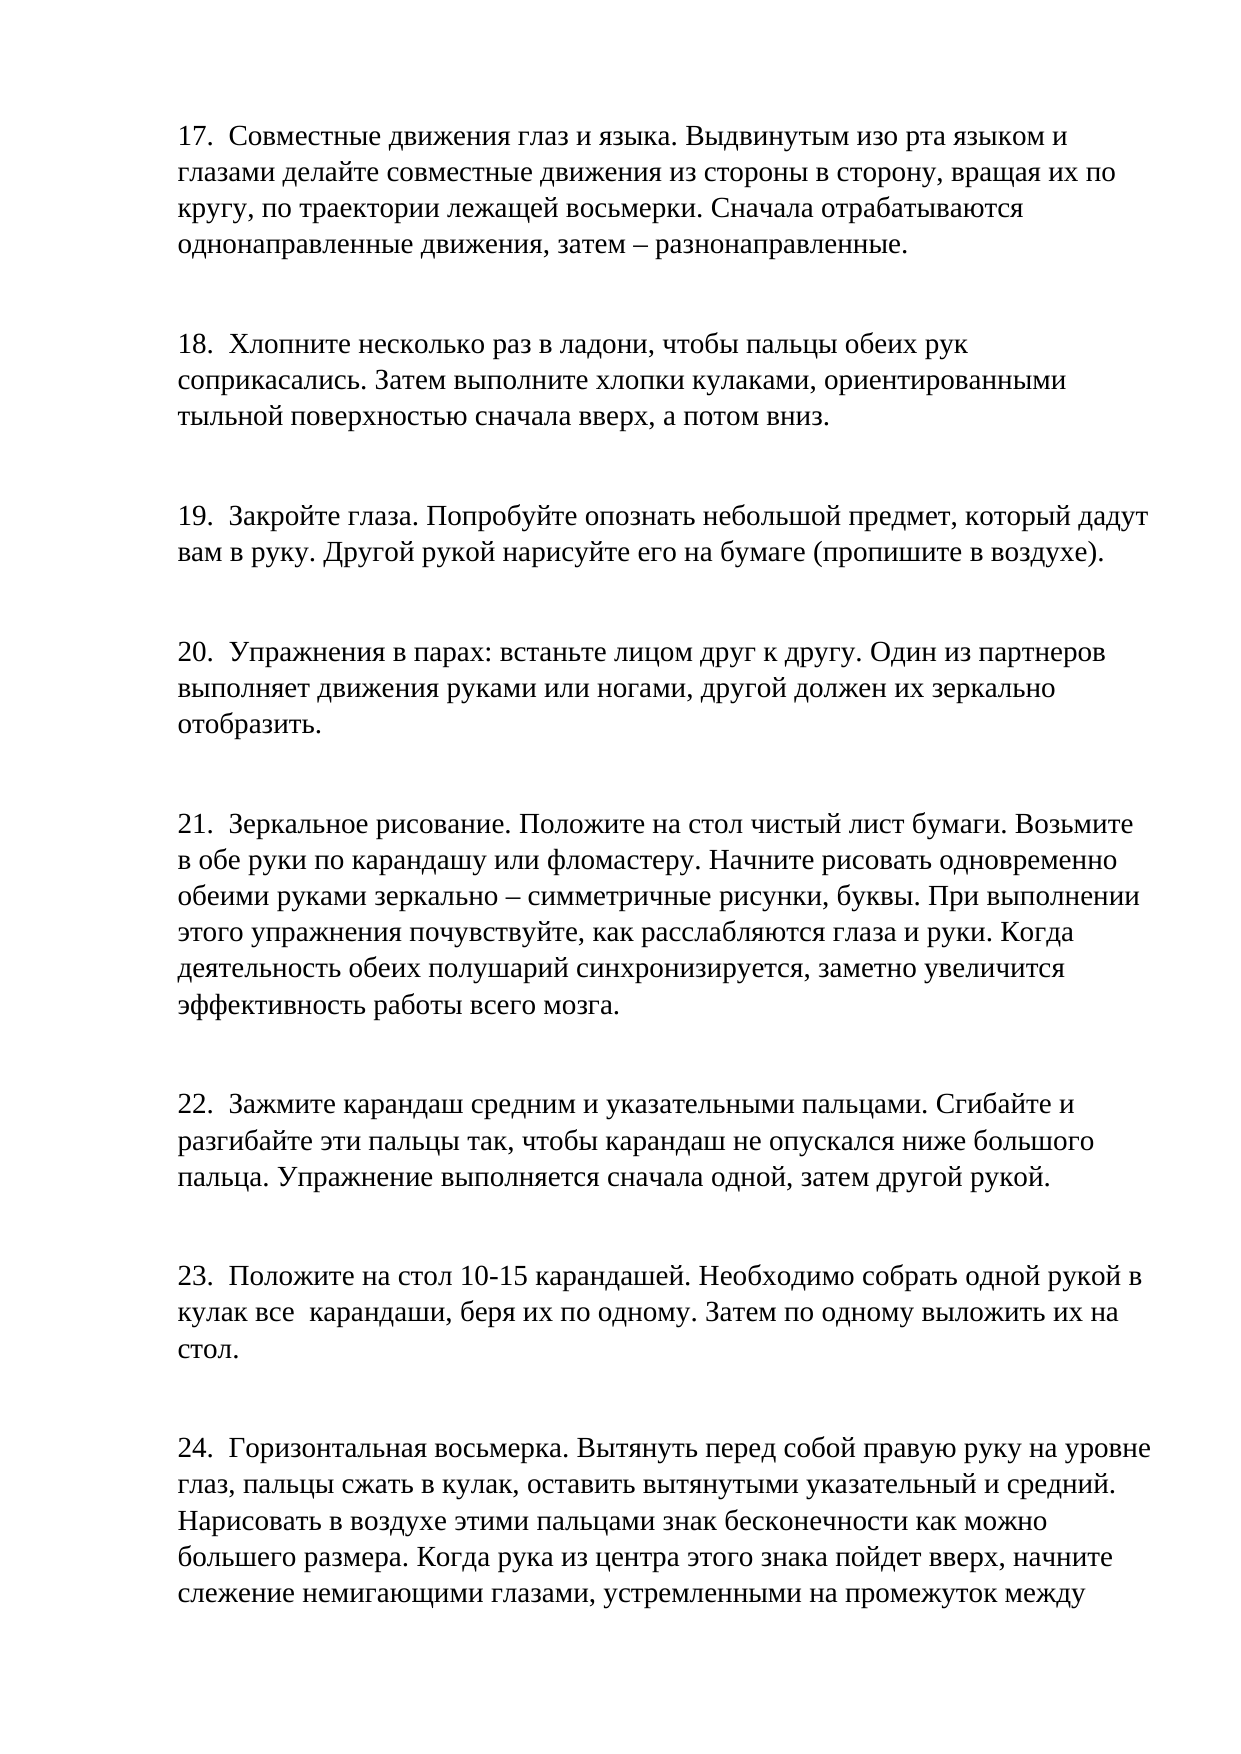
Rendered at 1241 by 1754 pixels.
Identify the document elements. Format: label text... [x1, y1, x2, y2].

text 23. Положите на стол 10-15 карандашей. Необходимо собрать одной рукой в кулак все карандаши, беря их по одному. Затем по одному выложить их на стол. [177, 1258, 1152, 1364]
text 18. Хлопните несколько раз в ладони, чтобы пальцы обеих рук соприкасались. Затем выполните хлопки кулаками, ориентированными тыльной поверхностью сначала вверх, а потом вниз. [177, 326, 1152, 432]
text 19. Закройте глаза. Попробуйте опознать небольшой предмет, который дадут вам в руку. Другой рукой нарисуйте его на бумаге (пропишите в воздухе). [177, 498, 1152, 568]
text 22. Зажмите карандаш средним и указательными пальцами. Сгибайте и разгибайте эти пальцы так, чтобы карандаш не опускался ниже большого пальца. Упражнение выполняется сначала одной, затем другой рукой. [177, 1086, 1152, 1192]
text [177, 1430, 1152, 1608]
text 21. Зеркальное рисование. Положите на стол чистый лист бумаги. Возьмите в обе руки по карандашу или фломастеру. Начните рисовать одновременно обеими руками зеркально – симметричные рисунки, буквы. При выполнении этого упражнения почувствуйте, как расслабляются глаза и руки. Когда деятельность обеих полушарий синхронизируется, заметно увеличится эффективность работы всего мозга. [177, 806, 1152, 1020]
text 17. Совместные движения глаз и языка. Выдвинутым изо рта языком и глазами делайте совместные движения из стороны в сторону, вращая их по кругу, по траектории лежащей восьмерки. Сначала отрабатываются однонаправленные движения, затем – разнонаправленные. [177, 118, 1152, 260]
text 20. Упражнения в парах: встаньте лицом друг к другу. Один из партнеров выполняет движения руками или ногами, другой должен их зеркально отобразить. [177, 634, 1152, 740]
